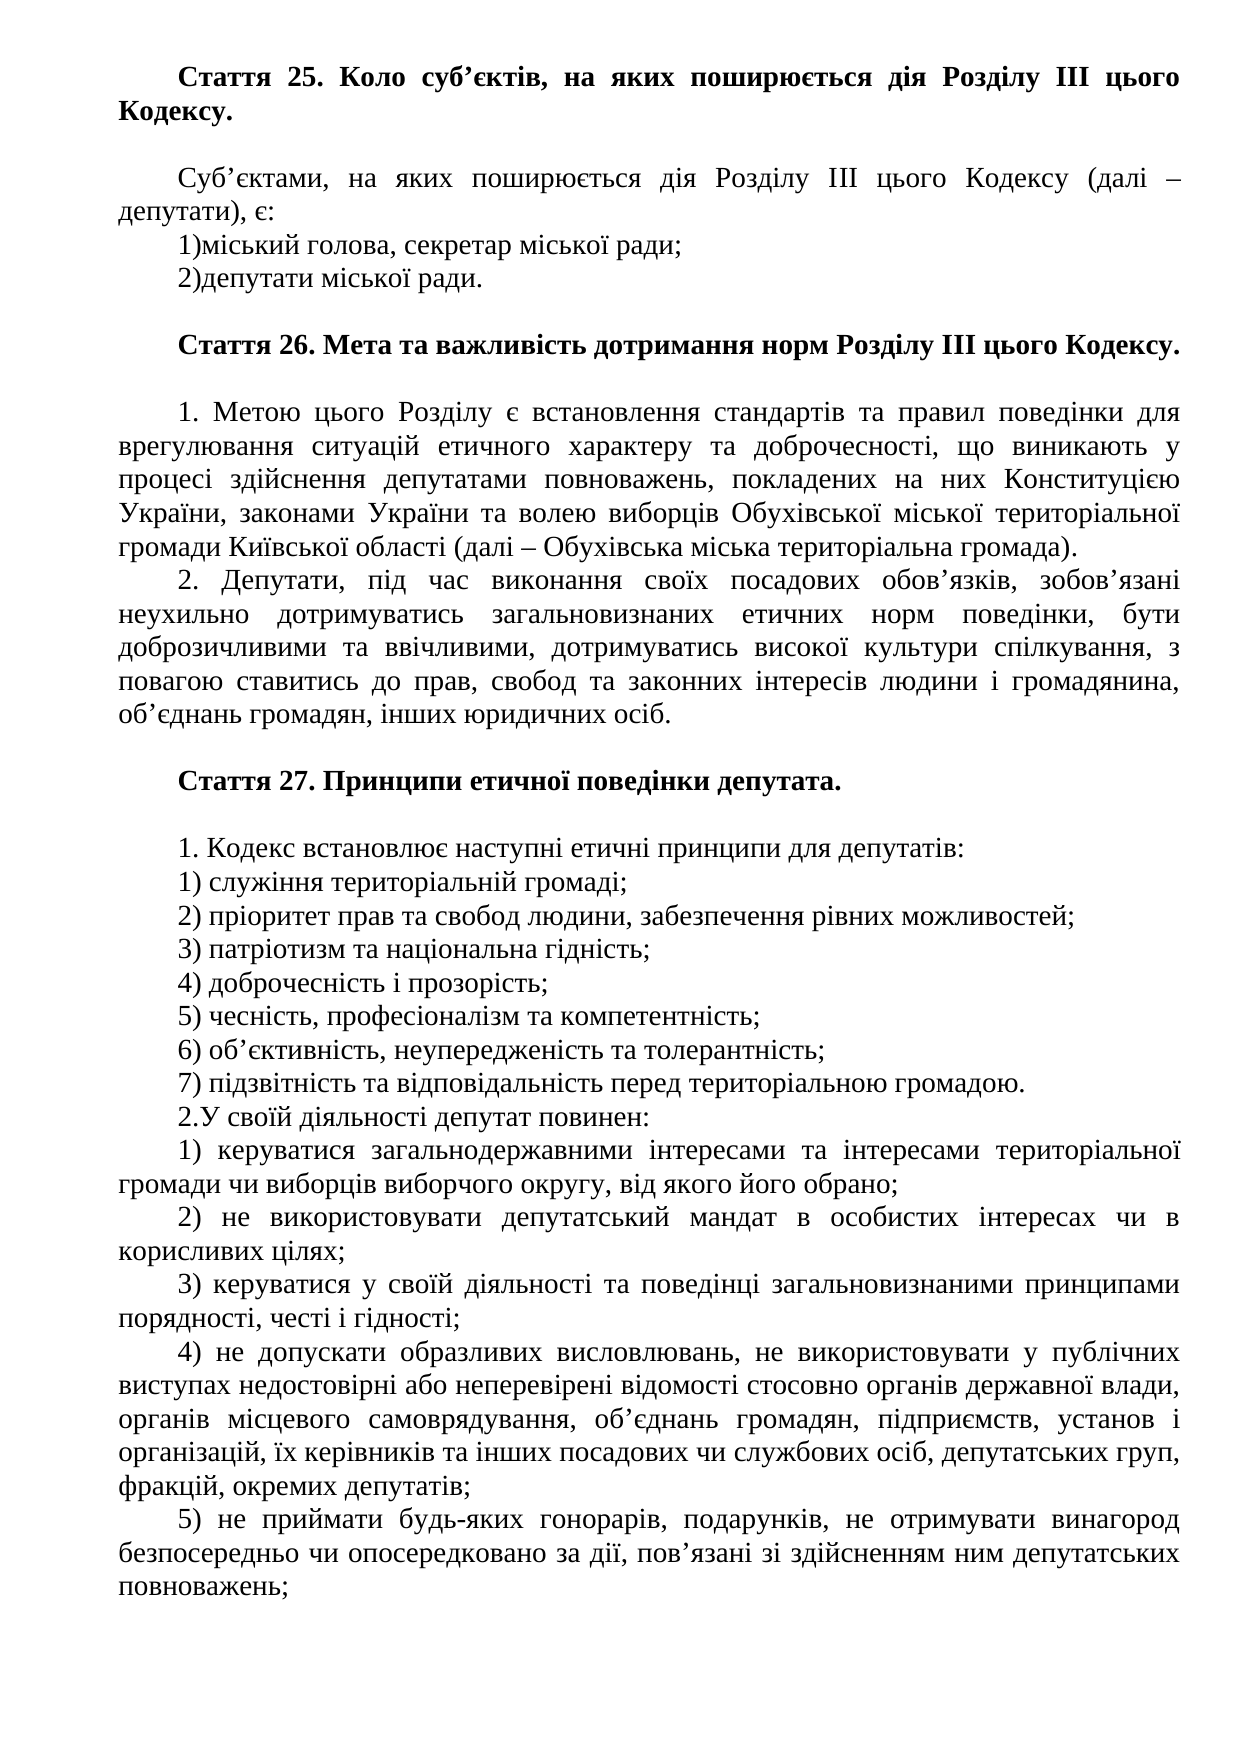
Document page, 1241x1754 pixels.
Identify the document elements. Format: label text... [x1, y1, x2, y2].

text Стаття 27. Принципи етичної поведінки депутата. [118, 763, 1181, 797]
text Суб’єктами, на яких поширюється дія Розділу ІІІ цього Кодексу (далі – депутати), є: [118, 160, 1181, 227]
text 7) підзвітність та відповідальність перед територіальною громадою. [118, 1065, 1181, 1099]
text 2) пріоритет прав та свобод людини, забезпечення рівних можливостей; [118, 898, 1181, 931]
text 2) не використовувати депутатський мандат в особистих інтересах чи в корисливих цілях; [118, 1199, 1181, 1267]
text 1. Метою цього Розділу є встановлення стандартів та правил поведінки для врегулювання ситуацій етичного характеру та доброчесності, що виникають у процесі здійснення депутатами повноважень, покладених на них Конституцією України, законами України та волею виборців Обухівської міської територіальної громади Київської області (далі – Обухівська міська територіальна громада). [118, 394, 1181, 562]
text 4) доброчесність і прозорість; [118, 965, 1181, 998]
text 1) керуватися загальнодержавними інтересами та інтересами територіальної громади чи виборців виборчого округу, від якого його обрано; [118, 1132, 1181, 1199]
text Стаття 26. Мета та важливість дотримання норм Розділу ІІІ цього Кодексу. [118, 327, 1181, 361]
text 2)депутати міської ради. [118, 260, 1181, 294]
text Стаття 25. Коло суб’єктів, на яких поширюється дія Розділу ІІІ цього Кодексу. [118, 59, 1181, 126]
text 6) об’єктивність, неупередженість та толерантність; [118, 1032, 1181, 1065]
text 2.У своїй діяльності депутат повинен: [118, 1099, 1181, 1132]
text 2. Депутати, під час виконання своїх посадових обов’язків, зобов’язані неухильно дотримуватись загальновизнаних етичних норм поведінки, бути доброзичливими та ввічливими, дотримуватись високої культури спілкування, з повагою ставитись до прав, свобод та законних інтересів людини і громадянина, об’єднань громадян, інших юридичних осіб. [118, 562, 1181, 730]
text 4) не допускати образливих висловлювань, не використовувати у публічних виступах недостовірні або неперевірені відомості стосовно органів державної влади, органів місцевого самоврядування, об’єднань громадян, підприємств, установ і організацій, їх керівників та інших посадових чи службових осіб, депутатських груп, фракцій, окремих депутатів; [118, 1334, 1181, 1501]
text 3) керуватися у своїй діяльності та поведінці загальновизнаними принципами порядності, честі і гідності; [118, 1267, 1181, 1334]
text 1. Кодекс встановлює наступні етичні принципи для депутатів: [118, 831, 1181, 864]
text 3) патріотизм та національна гідність; [118, 931, 1181, 965]
text 5) чесність, професіоналізм та компетентність; [118, 998, 1181, 1032]
text 5) не приймати будь-яких гонорарів, подарунків, не отримувати винагород безпосередньо чи опосередковано за дії, пов’язані зі здійсненням ним депутатських повноважень; [118, 1501, 1181, 1602]
text 1) служіння територіальній громаді; [118, 864, 1181, 898]
text 1)міський голова, секретар міської ради; [118, 227, 1181, 260]
